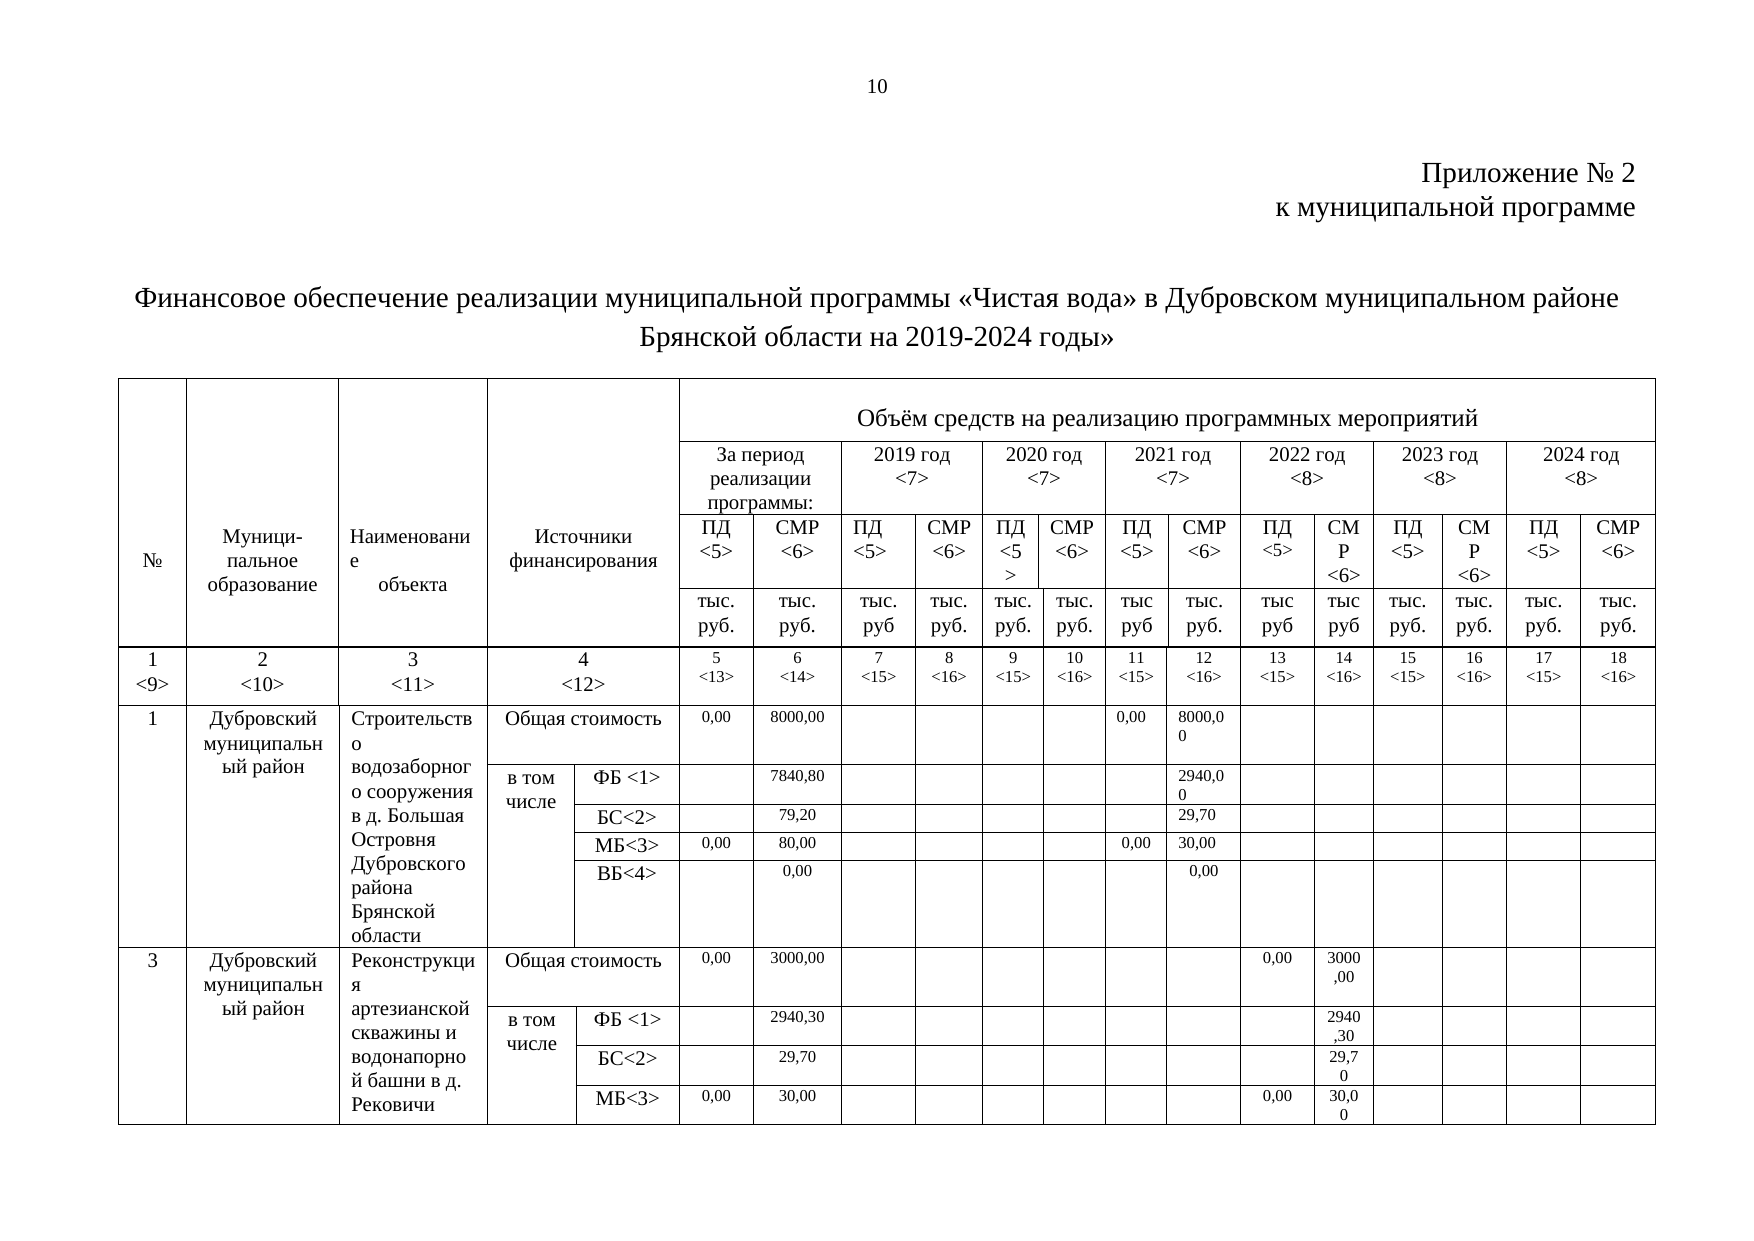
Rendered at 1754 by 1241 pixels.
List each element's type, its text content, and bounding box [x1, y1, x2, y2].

table_cell [983, 948, 1043, 1006]
table_cell [1581, 948, 1655, 1006]
table_cell [1507, 861, 1580, 947]
table_cell МБ<3> [575, 833, 679, 859]
table_cell ПД <5> [842, 515, 915, 587]
table_cell 2019 год <7> [842, 442, 982, 514]
table_cell 7840,80 [754, 765, 841, 804]
table_cell СМР <6> [1581, 515, 1655, 587]
table_cell [983, 805, 1043, 832]
table_cell [1443, 948, 1506, 1006]
table_cell 29,70 [754, 1046, 841, 1085]
table_cell [1315, 805, 1373, 832]
table_cell [842, 1086, 915, 1124]
table_cell [1374, 833, 1442, 859]
table_cell [1106, 765, 1166, 804]
table_cell [1581, 833, 1655, 859]
table_cell тыс руб [1241, 589, 1314, 646]
table_cell 30,00 [1167, 833, 1240, 859]
table_cell [1241, 1046, 1314, 1085]
text Приложение № 2 [561, 156, 1636, 189]
table_cell ФБ <1> [577, 1007, 679, 1045]
table_cell СМР <6> [1169, 515, 1240, 587]
table_cell [1443, 805, 1506, 832]
table_header Муници-пальное образование [187, 379, 338, 646]
table_cell тыс. руб. [1581, 589, 1655, 646]
table_cell [1044, 833, 1105, 859]
table_cell [1106, 1086, 1166, 1124]
table_cell тыс. руб. [680, 589, 753, 646]
table_cell [1106, 805, 1166, 832]
table_cell Общая стоимость [488, 948, 679, 1006]
table_cell [1581, 1086, 1655, 1124]
table_cell 0,00 [1106, 706, 1166, 764]
table_cell Реконструкция артезианской скважины и водонапорной башни в д. Рековичи Дубровского района Брянской области [340, 948, 487, 1124]
table_cell тыс. руб. [754, 589, 841, 646]
table_cell [1581, 861, 1655, 947]
table_cell 3000,00 [1315, 948, 1373, 1006]
table_cell [1507, 1046, 1580, 1085]
table_cell 0,00 [754, 861, 841, 947]
table_cell тыс. руб. [1507, 589, 1580, 646]
table_cell [1044, 805, 1105, 832]
table_cell 29,70 [1315, 1046, 1373, 1085]
table_cell 10 <16> [1044, 648, 1105, 705]
table_cell [1044, 861, 1105, 947]
table_cell 8 <16> [916, 648, 982, 705]
table_cell [1507, 1007, 1580, 1045]
table_cell тыс. руб. [983, 589, 1043, 646]
table_cell 2940,00 [1167, 765, 1240, 804]
table_cell 13 <15> [1241, 648, 1314, 705]
table_cell тысруб [1106, 589, 1168, 646]
table_cell [842, 765, 915, 804]
table_cell [1443, 1086, 1506, 1124]
table_cell тыс. руб. [916, 589, 982, 646]
table_cell 2021 год <7> [1106, 442, 1240, 514]
table_cell [1443, 706, 1506, 764]
table_cell [680, 861, 753, 947]
table_cell [1044, 706, 1105, 764]
table_cell [1315, 706, 1373, 764]
table_cell [1581, 765, 1655, 804]
table_cell [1581, 1046, 1655, 1085]
table_cell [916, 948, 982, 1006]
table_cell 0,00 [1167, 861, 1240, 947]
table_cell тыс. руб [842, 589, 915, 646]
table_cell 2023 год <8> [1374, 442, 1506, 514]
table_cell [1044, 948, 1105, 1006]
table_cell [1443, 833, 1506, 859]
table_cell 16 <16> [1443, 648, 1506, 705]
table_cell [1044, 765, 1105, 804]
table_cell СМР <6> [916, 515, 982, 587]
table_cell [1581, 706, 1655, 764]
table_cell [1106, 1007, 1166, 1045]
table_cell ФБ <1> [575, 765, 679, 804]
table_cell [1507, 706, 1580, 764]
table_cell 14 <16> [1315, 648, 1373, 705]
table_cell ПД <5> [1106, 515, 1168, 587]
table_cell 2940,30 [1315, 1007, 1373, 1045]
table_cell [1581, 805, 1655, 832]
table_cell СМР <6> [1443, 515, 1506, 587]
table_cell тыс. руб. [1374, 589, 1442, 646]
table_cell 2022 год <8> [1241, 442, 1373, 514]
table_cell ПД <5> [1507, 515, 1580, 587]
table_cell [1507, 833, 1580, 859]
table_cell БС<2> [575, 805, 679, 832]
table_cell 7 <15> [842, 648, 915, 705]
table_cell 1 <9> [119, 648, 186, 705]
table_cell [842, 861, 915, 947]
table_cell [1167, 1046, 1240, 1085]
table_cell [983, 833, 1043, 859]
table_cell 11 <15> [1106, 648, 1166, 705]
table_cell 6 <14> [754, 648, 841, 705]
table_cell [1106, 1046, 1166, 1085]
table_cell 30,00 [1315, 1086, 1373, 1124]
table_cell 3 <11> [339, 648, 487, 705]
table_cell 2 <10> [187, 648, 338, 705]
table_header Источники финансирования [488, 379, 679, 646]
table_cell [1044, 1007, 1105, 1045]
table_cell [842, 805, 915, 832]
table_cell 4 <12> [488, 648, 679, 705]
table_cell [916, 1086, 982, 1124]
table_cell [1443, 1007, 1506, 1045]
table_cell [916, 805, 982, 832]
table_cell [1241, 861, 1314, 947]
table_cell 12 <16> [1167, 648, 1240, 705]
table_cell тыс. руб. [1044, 589, 1105, 646]
table_cell [983, 861, 1043, 947]
table_cell в том числе [488, 765, 574, 947]
table_cell 2024 год <8> [1507, 442, 1655, 514]
table_cell СМР <6> [1315, 515, 1373, 587]
table_cell [916, 1007, 982, 1045]
table_cell 2020 год <7> [983, 442, 1105, 514]
table_cell 8000,00 [1167, 706, 1240, 764]
table_cell 30,00 [754, 1086, 841, 1124]
table_cell [842, 706, 915, 764]
text к муниципальной программе [118, 189, 1636, 223]
table_cell БС<2> [577, 1046, 679, 1085]
table_cell За период реализации программы: [680, 442, 841, 514]
table_cell [1581, 1007, 1655, 1045]
table_cell ПД <5> [680, 515, 753, 587]
table_cell [680, 805, 753, 832]
table_cell [842, 1007, 915, 1045]
table_cell [1443, 861, 1506, 947]
table_cell [680, 1046, 753, 1085]
table_cell [1167, 948, 1240, 1006]
table_cell [983, 706, 1043, 764]
table_cell 3 [119, 948, 186, 1124]
table_cell 0,00 [1106, 833, 1166, 859]
table_header Объём средств на реализацию программных мероприятий [680, 379, 1655, 441]
table_cell [1106, 861, 1166, 947]
table_cell МБ<3> [577, 1086, 679, 1124]
table_cell 9 <15> [983, 648, 1043, 705]
table_cell 3000,00 [754, 948, 841, 1006]
table_cell [916, 861, 982, 947]
table_cell 8000,00 [754, 706, 841, 764]
table_cell [916, 706, 982, 764]
table_cell 29,70 [1167, 805, 1240, 832]
table_cell [1241, 833, 1314, 859]
table_cell [1507, 765, 1580, 804]
table_cell [1241, 805, 1314, 832]
table_cell 0,00 [680, 948, 753, 1006]
table_cell ПД <5> [1374, 515, 1442, 587]
table_cell 0,00 [1241, 1086, 1314, 1124]
table_cell [1374, 765, 1442, 804]
table_cell [1374, 1046, 1442, 1085]
table_cell [1241, 1007, 1314, 1045]
table_cell [1374, 805, 1442, 832]
table_cell 5 <13> [680, 648, 753, 705]
table_cell [842, 1046, 915, 1085]
table_cell 0,00 [680, 1086, 753, 1124]
table_cell [1374, 1007, 1442, 1045]
table_cell [842, 833, 915, 859]
table_cell [1507, 948, 1580, 1006]
table_cell [983, 1007, 1043, 1045]
table_cell [1315, 833, 1373, 859]
table_cell 0,00 [680, 833, 753, 859]
table_cell в том числе [488, 1007, 576, 1124]
table_cell [916, 765, 982, 804]
table_header Наименование объекта [339, 379, 487, 646]
table_cell тыс. руб. [1169, 589, 1240, 646]
table_cell Строительство водозаборного сооружения в д. Большая Островня Дубровского района Брянской области [340, 706, 487, 947]
table_cell 80,00 [754, 833, 841, 859]
table_cell СМР <6> [754, 515, 841, 587]
table_cell Общая стоимость [488, 706, 679, 764]
table_cell [916, 1046, 982, 1085]
table_cell Дубровский муниципальный район [187, 706, 339, 947]
table_cell [983, 765, 1043, 804]
table_cell ПД <5> [1241, 515, 1314, 587]
table_cell [680, 1007, 753, 1045]
table_header № [119, 379, 186, 646]
table_cell 0,00 [1241, 948, 1314, 1006]
table_cell [1241, 765, 1314, 804]
table_cell 17 <15> [1507, 648, 1580, 705]
table_cell [916, 833, 982, 859]
table_cell 0,00 [680, 706, 753, 764]
table_cell [1443, 765, 1506, 804]
table_cell [1044, 1046, 1105, 1085]
table_cell [1044, 1086, 1105, 1124]
table_cell [1241, 706, 1314, 764]
table_cell тыс руб [1315, 589, 1373, 646]
table_cell тыс. руб. [1443, 589, 1506, 646]
table_cell 79,20 [754, 805, 841, 832]
table_cell [983, 1046, 1043, 1085]
table_cell [1374, 706, 1442, 764]
table_cell 15 <15> [1374, 648, 1442, 705]
table_cell [1507, 805, 1580, 832]
table_cell ПД <5> [983, 515, 1038, 587]
table_cell Дубровский муниципальный район [187, 948, 339, 1124]
table_cell [680, 765, 753, 804]
table_cell [983, 1086, 1043, 1124]
table_cell [1106, 948, 1166, 1006]
table_cell ВБ<4> [575, 861, 679, 947]
table_cell СМР <6> [1039, 515, 1105, 587]
table_cell [1443, 1046, 1506, 1085]
table_cell 18 <16> [1581, 648, 1655, 705]
table_cell [1507, 1086, 1580, 1124]
table_cell [1374, 1086, 1442, 1124]
table_cell [1374, 948, 1442, 1006]
table_cell 2940,30 [754, 1007, 841, 1045]
table_cell [1315, 765, 1373, 804]
table_cell [842, 948, 915, 1006]
text Финансовое обеспечение реализации муниципальной программы «Чистая вода» в Дубровском муниципальном районе Брянской области на 2019-2024 годы» [118, 280, 1636, 352]
table_cell [1374, 861, 1442, 947]
table_cell [1315, 861, 1373, 947]
table_cell 1 [119, 706, 186, 947]
table_cell [1167, 1007, 1240, 1045]
table_cell [1167, 1086, 1240, 1124]
